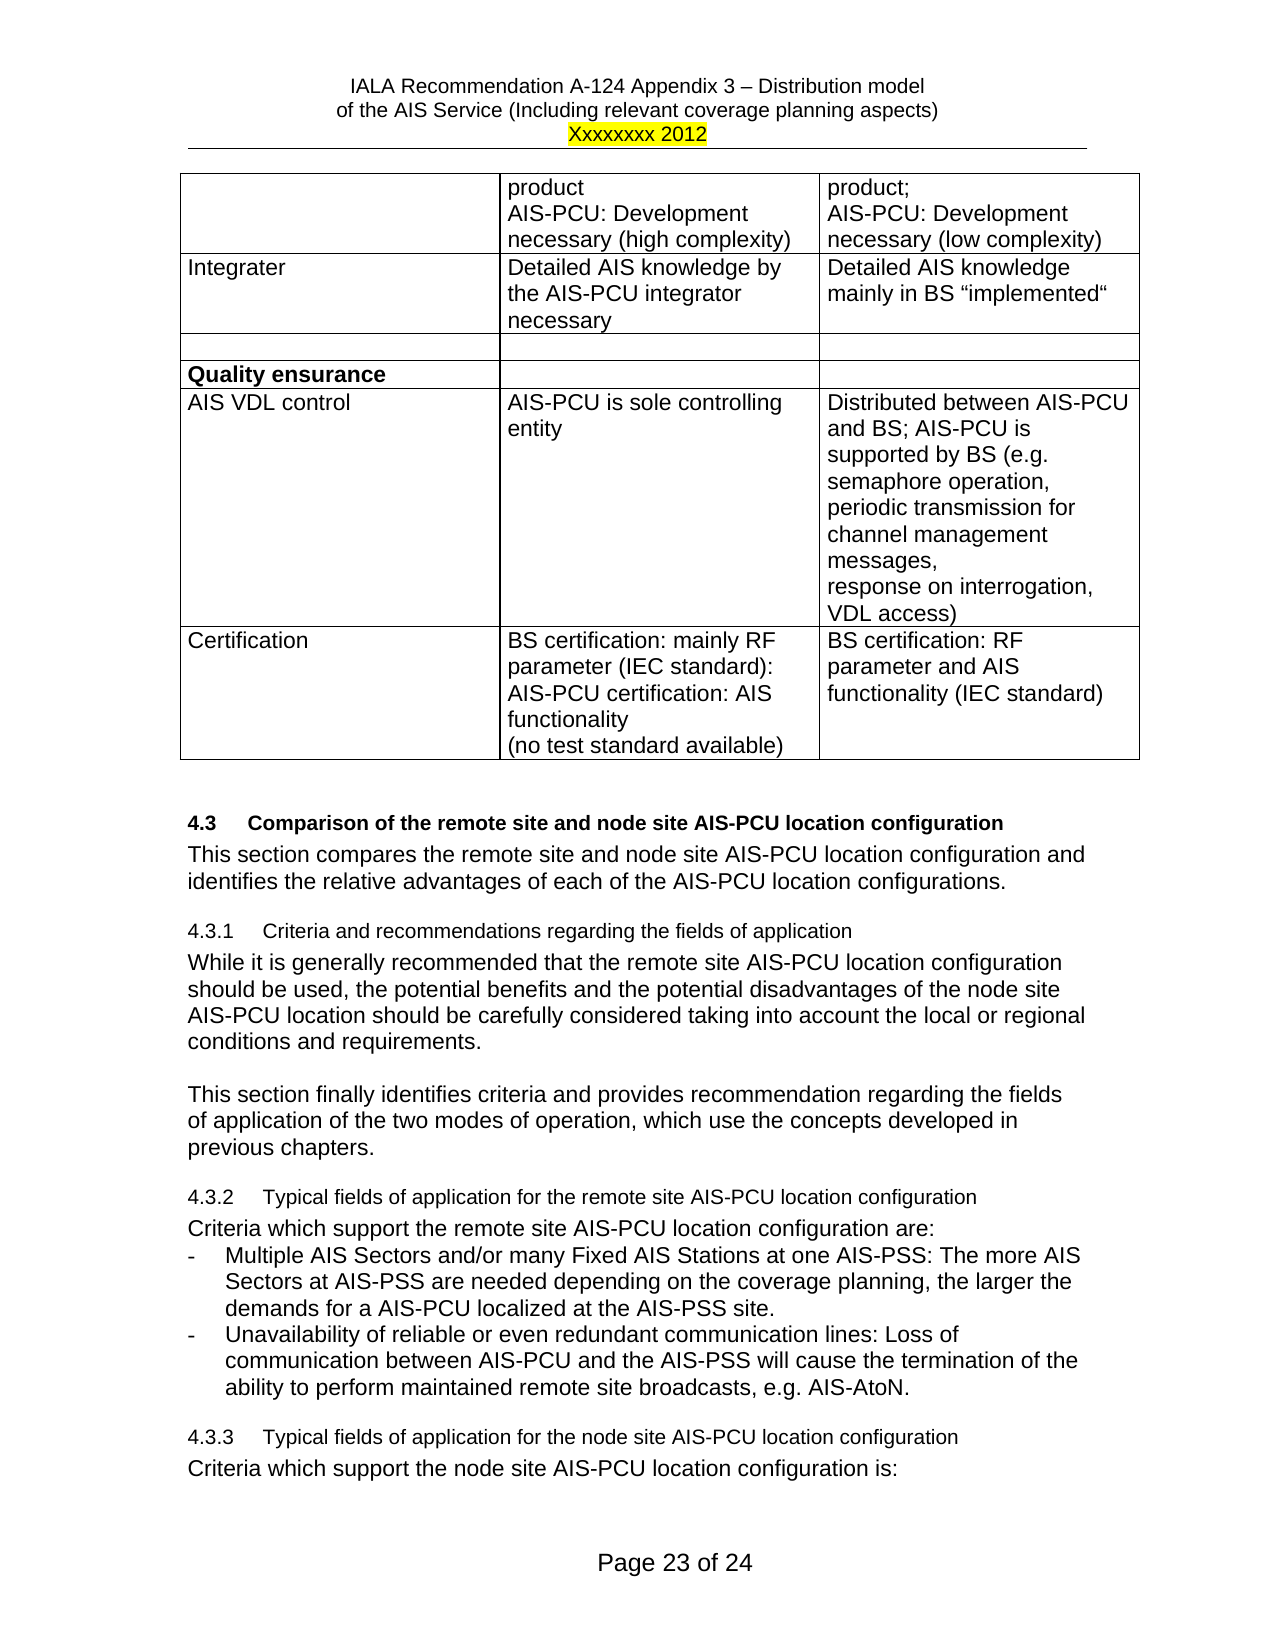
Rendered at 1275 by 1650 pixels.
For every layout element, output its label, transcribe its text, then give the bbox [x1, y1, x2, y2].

table_cell Detailed AIS knowledge by the AIS-PCU integrator necessary [501, 254, 819, 333]
table_cell [181, 334, 499, 360]
subtitle Typical fields of application for the node site AIS-PCU location configuration [187, 1425, 1087, 1449]
text While it is generally recommended that the remote site AIS-PCU location configuration should be used, the potential benefits and the potential disadvantages of the node site AIS-PCU location should be carefully considered taking into account the local or regional conditions and requirements. [187, 949, 1087, 1055]
table_cell Quality ensurance [181, 361, 499, 388]
table_cell BS certification: mainly RF parameter (IEC standard): AIS-PCU certification: AIS functionality (no test standard available) [501, 627, 819, 759]
list Unavailability of reliable or even redundant communication lines: Loss of communication between AIS-PCU and the AIS-PSS will cause the termination of the ability to perform maintained remote site broadcasts, e.g. AIS-AtoN. [187, 1321, 1087, 1400]
text Criteria which support the remote site AIS-PCU location configuration are: [187, 1215, 1087, 1242]
table_cell BS certification: RF parameter and AIS functionality (IEC standard) [820, 627, 1139, 759]
text Criteria which support the node site AIS-PCU location configuration is: [187, 1455, 1087, 1482]
table_cell Detailed AIS knowledge mainly in BS “implemented“ [820, 254, 1139, 333]
table_cell [501, 361, 819, 388]
text This section finally identifies criteria and provides recommendation regarding the fields of application of the two modes of operation, which use the concepts developed in previous chapters. [187, 1081, 1087, 1160]
table_cell Certification [181, 627, 499, 759]
subtitle Typical fields of application for the remote site AIS-PCU location configuration [187, 1185, 1087, 1209]
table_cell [181, 174, 499, 253]
subtitle Criteria and recommendations regarding the fields of application [187, 919, 1087, 943]
table_cell AIS VDL control [181, 389, 499, 626]
table_cell AIS-PCU is sole controlling entity [501, 389, 819, 626]
list Multiple AIS Sectors and/or many Fixed AIS Stations at one AIS-PSS: The more AIS Sectors at AIS-PSS are needed depending on the coverage planning, the larger the demands for a AIS-PCU localized at the AIS-PSS site. [187, 1242, 1087, 1321]
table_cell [501, 174, 819, 253]
table_cell Integrater [181, 254, 499, 333]
text This section compares the remote site and node site AIS-PCU location configuration and identifies the relative advantages of each of the AIS-PCU location configurations. [187, 841, 1087, 894]
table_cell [820, 174, 1139, 253]
table_cell [501, 334, 819, 360]
table_cell [820, 334, 1139, 360]
table_cell [820, 361, 1139, 388]
subtitle Comparison of the remote site and node site AIS-PCU location configuration [187, 811, 1087, 835]
table_cell Distributed between AIS-PCU and BS; AIS-PCU is supported by BS (e.g. semaphore operation, periodic transmission for channel management messages, response on interrogation, VDL access) [820, 389, 1139, 626]
